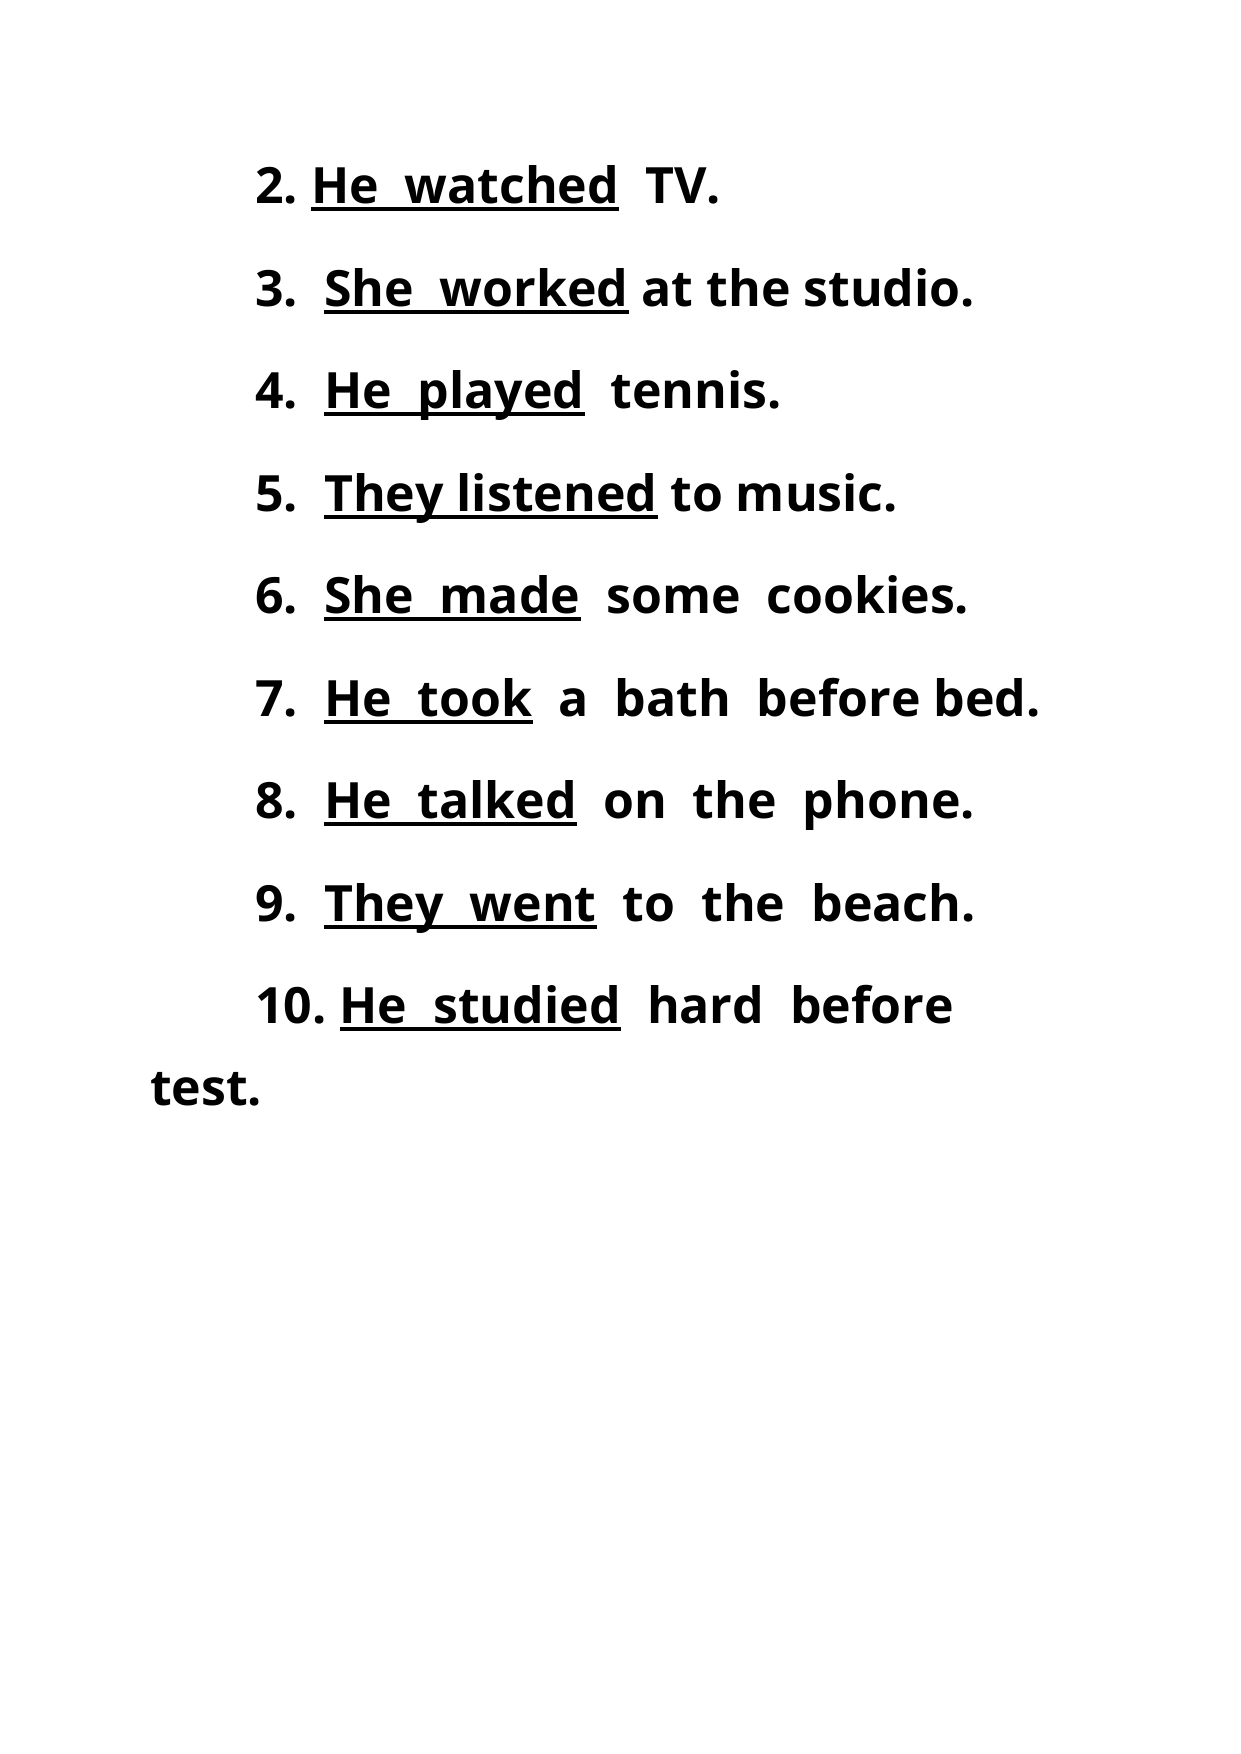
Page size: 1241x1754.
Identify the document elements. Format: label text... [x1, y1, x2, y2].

text 4. He played tennis. [150, 355, 1091, 423]
text 5. They listened to music. [150, 457, 1091, 526]
text 10. He studied hard before test. [150, 970, 1091, 1120]
text 9. They went to the beach. [150, 867, 1091, 936]
text 7. He took a bath before bed. [150, 662, 1091, 731]
text 6. She made some cookies. [150, 560, 1091, 628]
text 3. She worked at the studio. [150, 252, 1091, 321]
text 2. He watched TV. [150, 150, 1091, 218]
text 8. He talked on the phone. [150, 765, 1091, 833]
